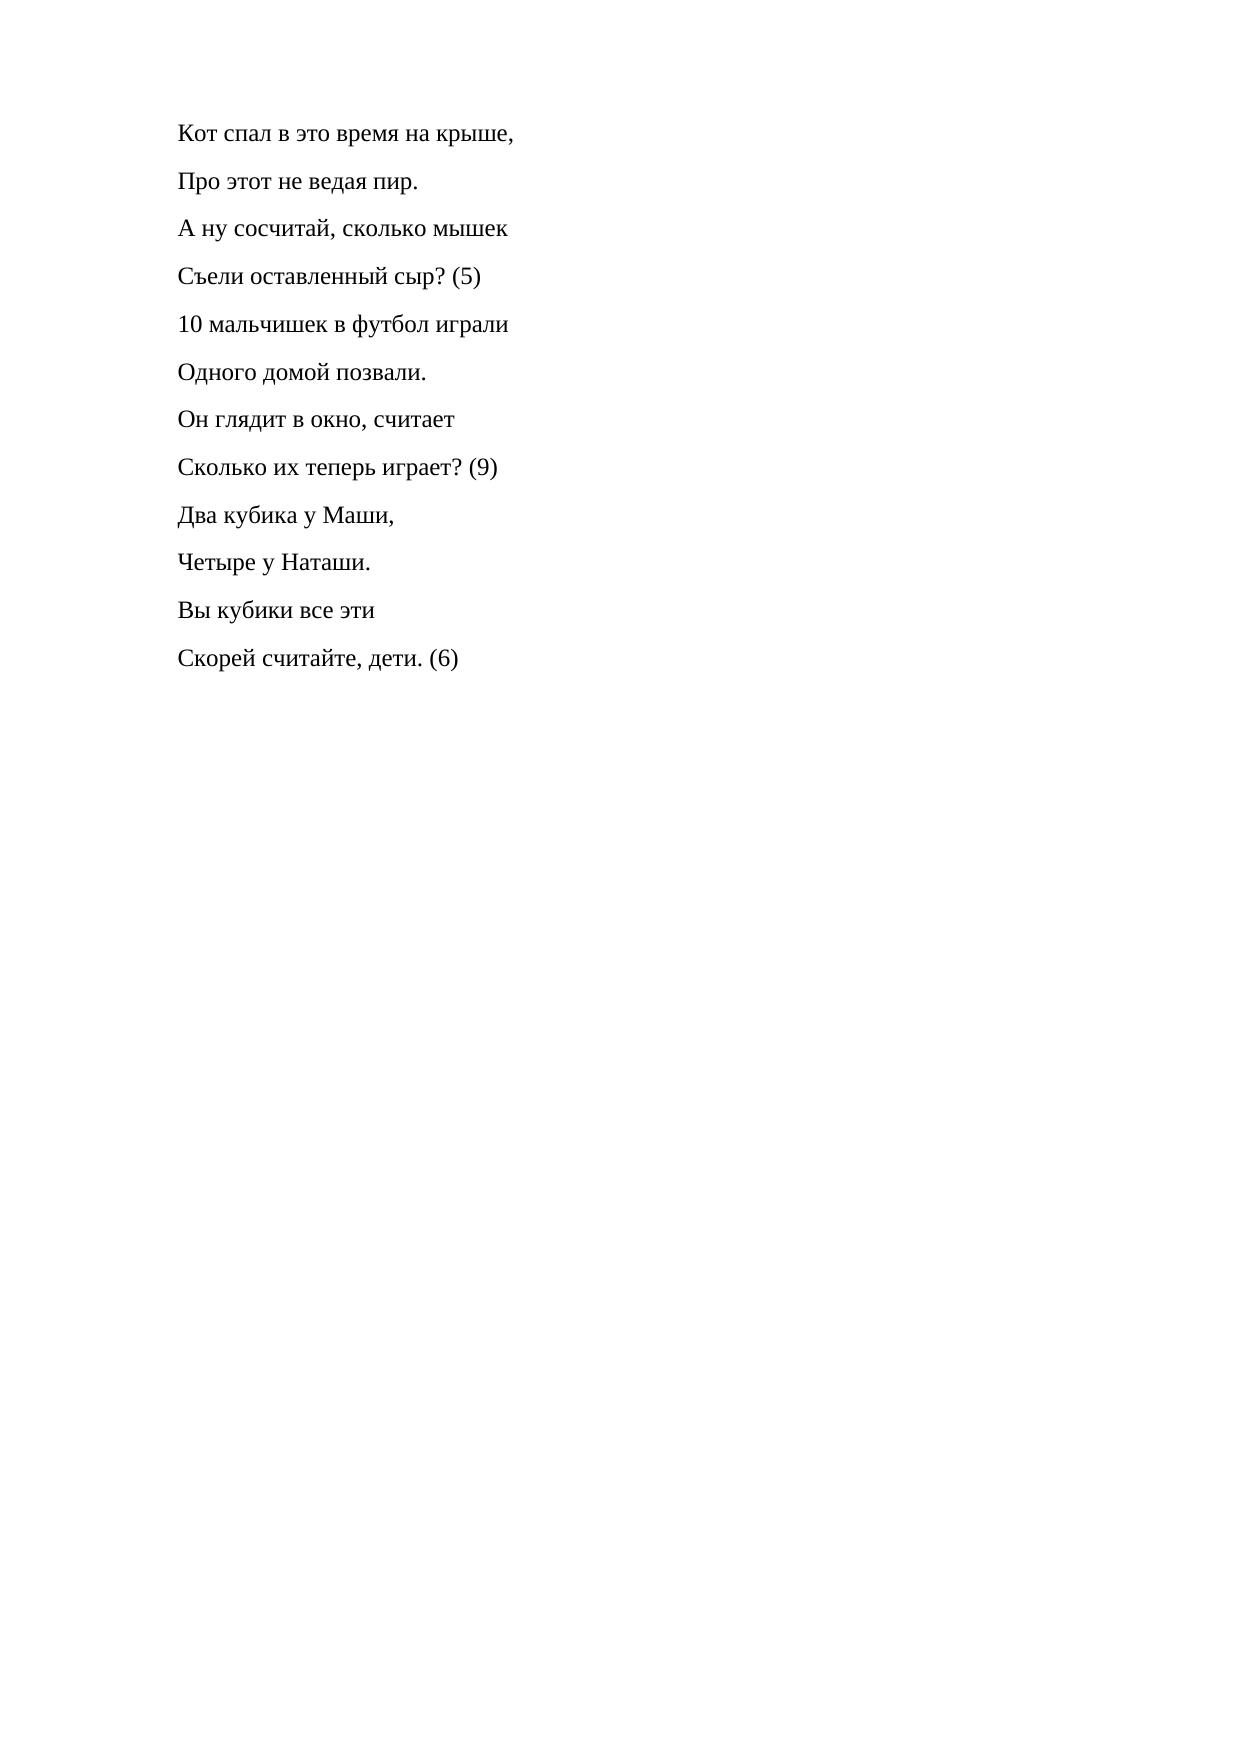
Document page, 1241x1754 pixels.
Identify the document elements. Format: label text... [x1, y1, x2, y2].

text Про этот не ведая пир. [177, 166, 1152, 194]
text Съели оставленный сыр? (5) [177, 261, 1152, 290]
text Вы кубики все эти [177, 595, 1152, 624]
text Четыре у Наташи. [177, 547, 1152, 576]
text Сколько их теперь играет? (9) [177, 452, 1152, 481]
text А ну сосчитай, сколько мышек [177, 213, 1152, 242]
text Одного домой позвали. [177, 357, 1152, 385]
text Кот спал в это время на крыше, [177, 118, 1152, 147]
text Два кубика у Маши, [177, 500, 1152, 528]
text 10 мальчишек в футбол играли [177, 309, 1152, 338]
text Он глядит в окно, считает [177, 404, 1152, 433]
text Скорей считайте, дети. (6) [177, 643, 1152, 672]
